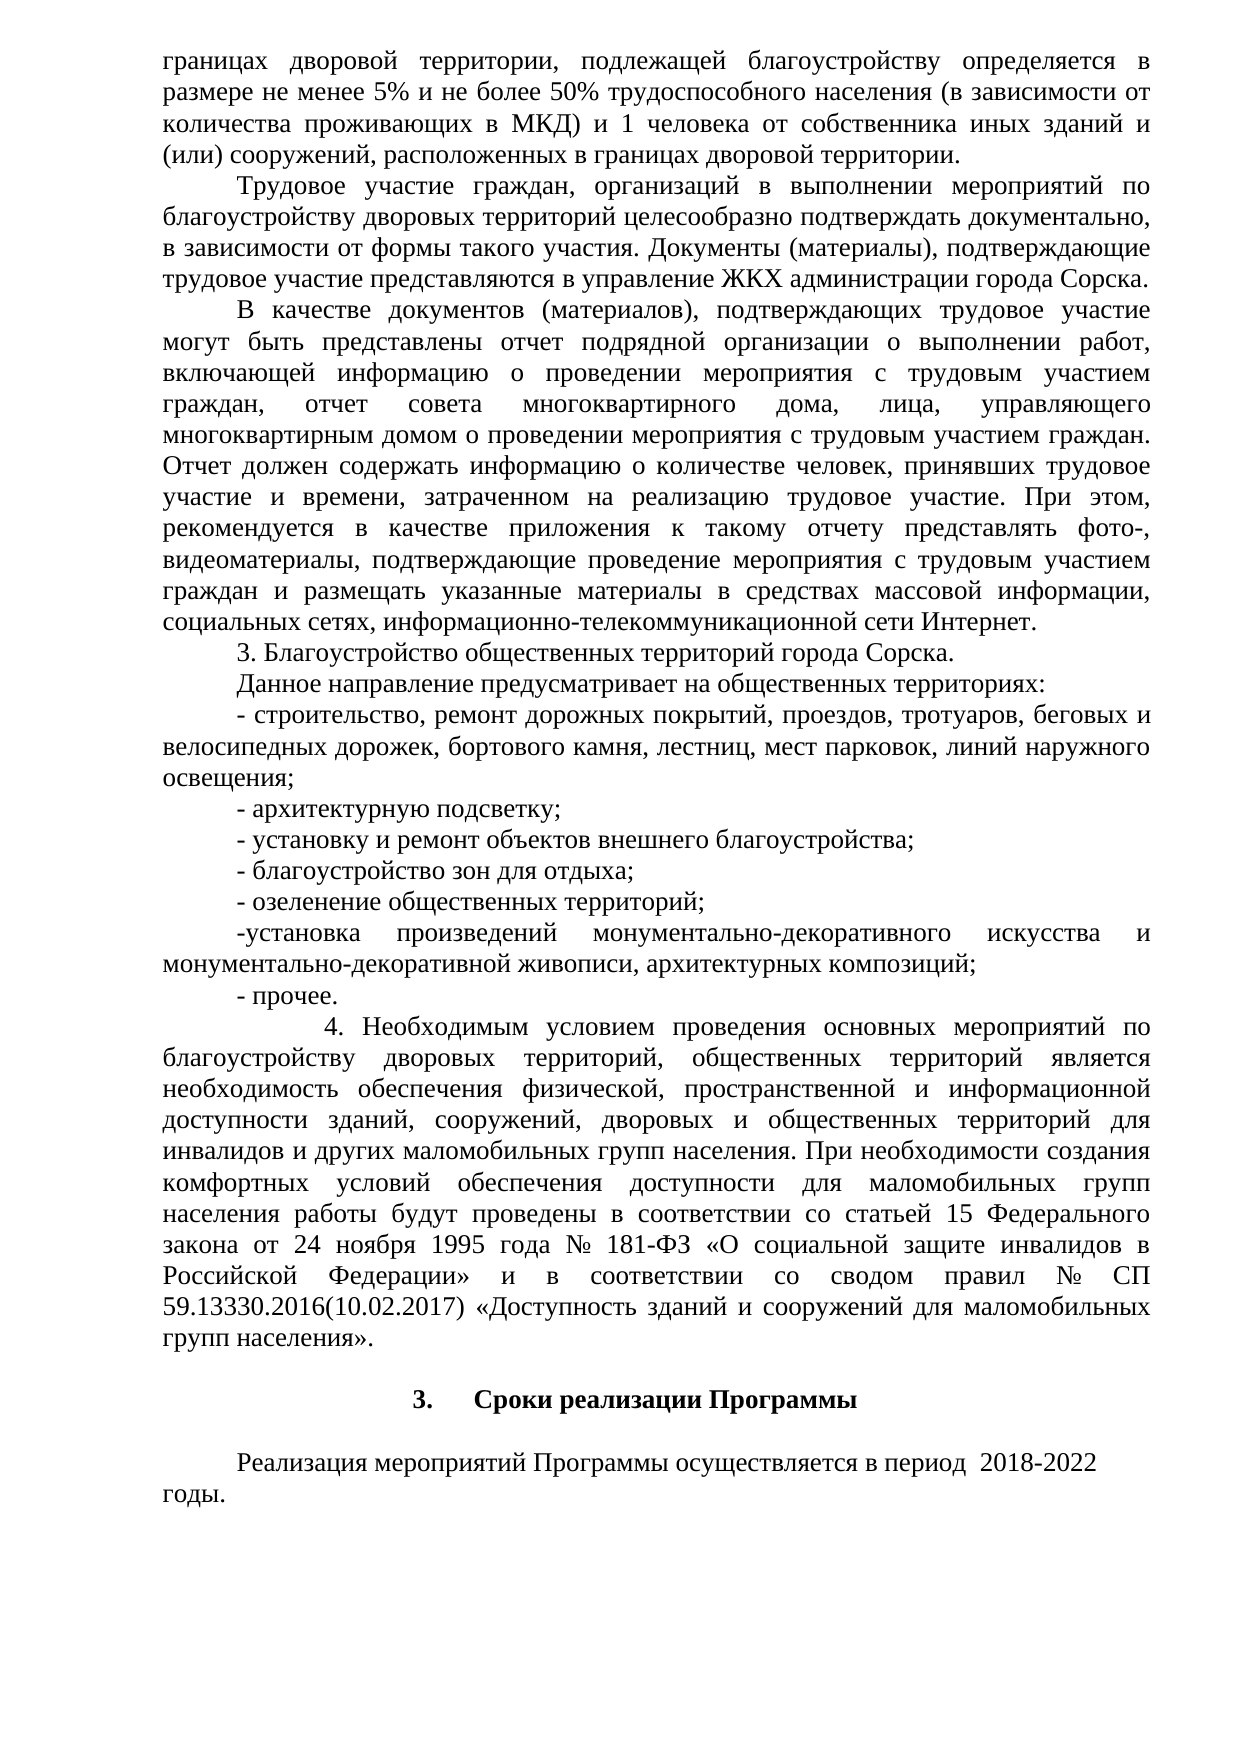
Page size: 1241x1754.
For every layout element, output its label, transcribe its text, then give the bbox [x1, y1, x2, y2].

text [162, 44, 1152, 169]
text Реализация мероприятий Программы осуществляется в период 2018-2022 годы. [162, 1446, 1152, 1508]
text Данное направление предусматривает на общественных территориях: [162, 667, 1152, 698]
text - благоустройство зон для отдыха; [162, 854, 1152, 885]
text Трудовое участие граждан, организаций в выполнении мероприятий по благоустройству дворовых территорий целесообразно подтверждать документально, в зависимости от формы такого участия. Документы (материалы), подтверждающие трудовое участие представляются в управление ЖКХ администрации города Сорска. [162, 169, 1152, 293]
text В качестве документов (материалов), подтверждающих трудовое участие могут быть представлены отчет подрядной организации о выполнении работ, включающей информацию о проведении мероприятия с трудовым участием граждан, отчет совета многоквартирного дома, лица, управляющего многоквартирным домом о проведении мероприятия с трудовым участием граждан. Отчет должен содержать информацию о количестве человек, принявших трудовое участие и времени, затраченном на реализацию трудовое участие. При этом, рекомендуется в качестве приложения к такому отчету представлять фото-, видеоматериалы, подтверждающие проведение мероприятия с трудовым участием граждан и размещать указанные материалы в средствах массовой информации, социальных сетях, информационно-телекоммуникационной сети Интернет. [162, 293, 1152, 636]
text - архитектурную подсветку; [162, 792, 1152, 823]
text 3. Благоустройство общественных территорий города Сорска. [162, 636, 1152, 667]
text -установка произведений монументально-декоративного искусства и монументально-декоративной живописи, архитектурных композиций; [162, 916, 1152, 979]
text - озеленение общественных территорий; [162, 885, 1152, 916]
text 3. Сроки реализации Программы [162, 1384, 1152, 1415]
text - прочее. [162, 979, 1152, 1010]
text - установку и ремонт объектов внешнего благоустройства; [162, 823, 1152, 854]
text - строительство, ремонт дорожных покрытий, проездов, тротуаров, беговых и велосипедных дорожек, бортового камня, лестниц, мест парковок, линий наружного освещения; [162, 698, 1152, 792]
text 4. Необходимым условием проведения основных мероприятий по благоустройству дворовых территорий, общественных территорий является необходимость обеспечения физической, пространственной и информационной доступности зданий, сооружений, дворовых и общественных территорий для инвалидов и других маломобильных групп населения. При необходимости создания комфортных условий обеспечения доступности для маломобильных групп населения работы будут проведены в соответствии со статьей 15 Федерального закона от 24 ноября 1995 года № 181-ФЗ «О социальной защите инвалидов в Российской Федерации» и в соответствии со сводом правил № СП 59.13330.2016(10.02.2017) «Доступность зданий и сооружений для маломобильных групп населения». [162, 1010, 1152, 1352]
